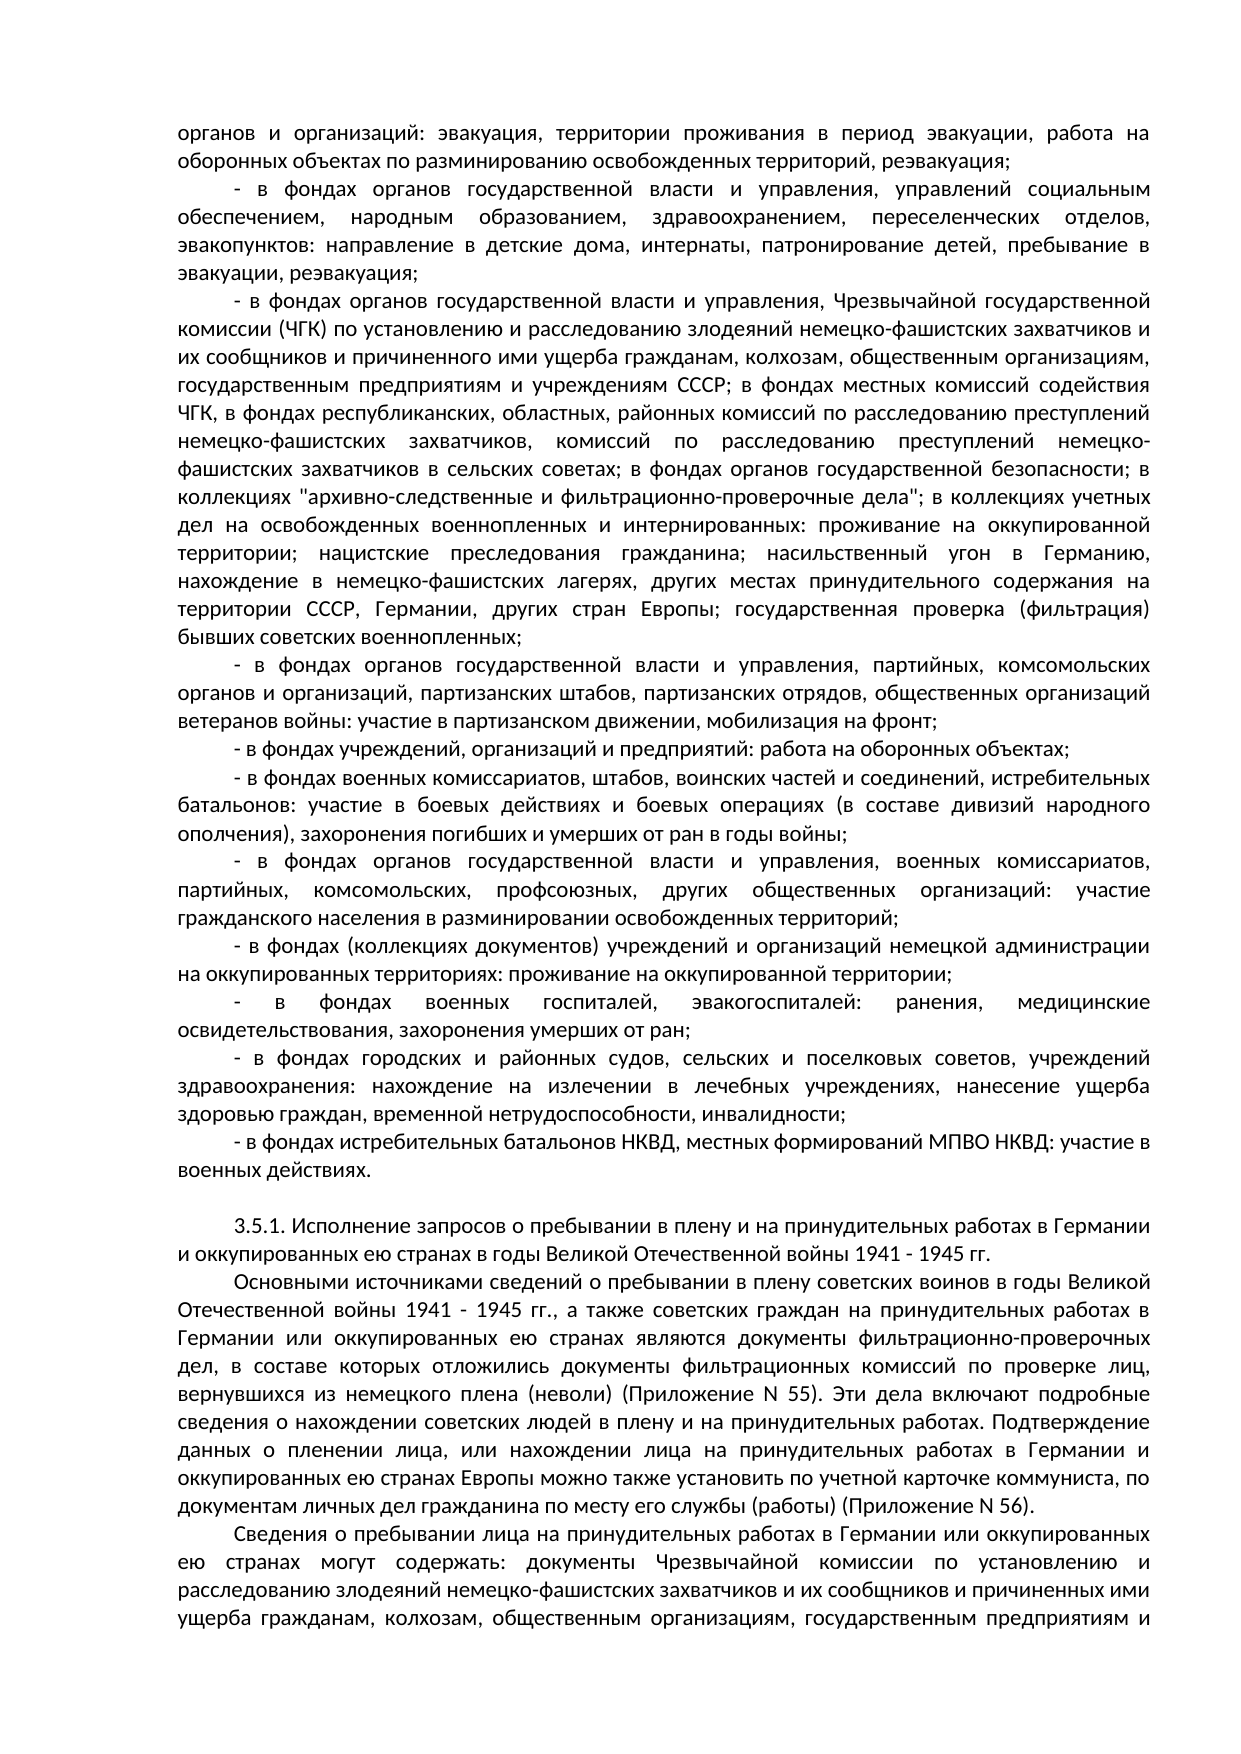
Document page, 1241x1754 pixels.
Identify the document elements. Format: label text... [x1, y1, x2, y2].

text - в фондах городских и районных судов, сельских и поселковых советов, учреждений здравоохранения: нахождение на излечении в лечебных учреждениях, нанесение ущерба здоровью граждан, временной нетрудоспособности, инвалидности; [177, 1043, 1152, 1127]
text - в фондах органов государственной власти и управления, управлений социальным обеспечением, народным образованием, здравоохранением, переселенческих отделов, эвакопунктов: направление в детские дома, интернаты, патронирование детей, пребывание в эвакуации, реэвакуация; [177, 174, 1152, 286]
text Основными источниками сведений о пребывании в плену советских воинов в годы Великой Отечественной войны 1941 - 1945 гг., а также советских граждан на принудительных работах в Германии или оккупированных ею странах являются документы фильтрационно-проверочных дел, в составе которых отложились документы фильтрационных комиссий по проверке лиц, вернувшихся из немецкого плена (неволи) (Приложение N 55). Эти дела включают подробные сведения о нахождении советских людей в плену и на принудительных работах. Подтверждение данных о пленении лица, или нахождении лица на принудительных работах в Германии и оккупированных ею странах Европы можно также установить по учетной карточке коммуниста, по документам личных дел гражданина по месту его службы (работы) (Приложение N 56). [177, 1267, 1152, 1519]
text - в фондах истребительных батальонов НКВД, местных формирований МПВО НКВД: участие в военных действиях. [177, 1127, 1152, 1183]
text - в фондах учреждений, организаций и предприятий: работа на оборонных объектах; [177, 734, 1152, 763]
text - в фондах военных госпиталей, эвакогоспиталей: ранения, медицинские освидетельствования, захоронения умерших от ран; [177, 987, 1152, 1043]
text - в фондах военных комиссариатов, штабов, воинских частей и соединений, истребительных батальонов: участие в боевых действиях и боевых операциях (в составе дивизий народного ополчения), захоронения погибших и умерших от ран в годы войны; [177, 763, 1152, 847]
text - в фондах органов государственной власти и управления, партийных, комсомольских органов и организаций, партизанских штабов, партизанских отрядов, общественных организаций ветеранов войны: участие в партизанском движении, мобилизация на фронт; [177, 651, 1152, 734]
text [177, 1519, 1152, 1631]
text - в фондах органов государственной власти и управления, Чрезвычайной государственной комиссии (ЧГК) по установлению и расследованию злодеяний немецко-фашистских захватчиков и их сообщников и причиненного ими ущерба гражданам, колхозам, общественным организациям, государственным предприятиям и учреждениям СССР; в фондах местных комиссий содействия ЧГК, в фондах республиканских, областных, районных комиссий по расследованию преступлений немецко-фашистских захватчиков, комиссий по расследованию преступлений немецко-фашистских захватчиков в сельских советах; в фондах органов государственной безопасности; в коллекциях "архивно-следственные и фильтрационно-проверочные дела"; в коллекциях учетных дел на освобожденных военнопленных и интернированных: проживание на оккупированной территории; нацистские преследования гражданина; насильственный угон в Германию, нахождение в немецко-фашистских лагерях, других местах принудительного содержания на территории СССР, Германии, других стран Европы; государственная проверка (фильтрация) бывших советских военнопленных; [177, 286, 1152, 651]
text - в фондах органов государственной власти и управления, военных комиссариатов, партийных, комсомольских, профсоюзных, других общественных организаций: участие гражданского населения в разминировании освобожденных территорий; [177, 847, 1152, 931]
text - в фондах (коллекциях документов) учреждений и организаций немецкой администрации на оккупированных территориях: проживание на оккупированной территории; [177, 931, 1152, 987]
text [177, 118, 1152, 174]
text 3.5.1. Исполнение запросов о пребывании в плену и на принудительных работах в Германии и оккупированных ею странах в годы Великой Отечественной войны 1941 - 1945 гг. [177, 1211, 1152, 1267]
